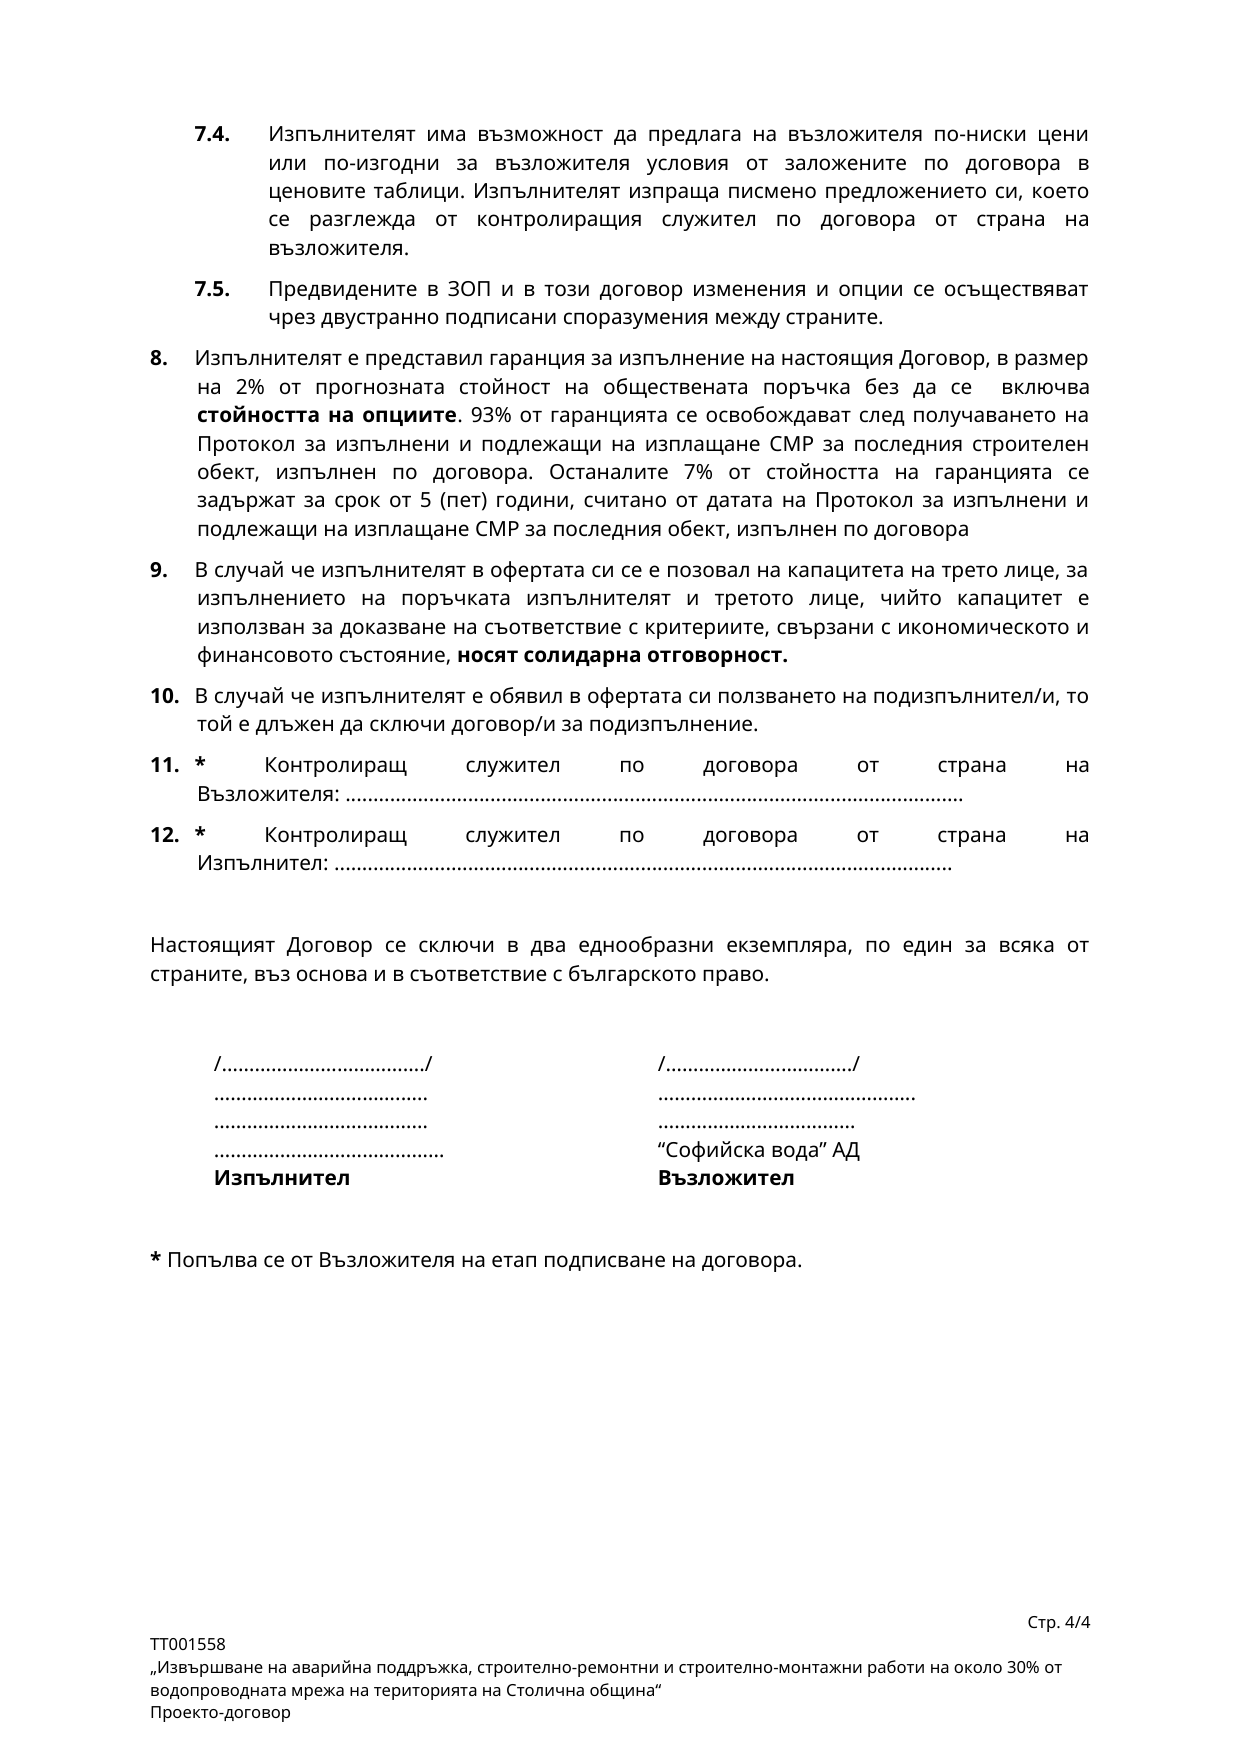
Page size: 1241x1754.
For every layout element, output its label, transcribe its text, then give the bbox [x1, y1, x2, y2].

list Предвидените в ЗОП и в този договор изменения и опции се осъществяват чрез двустранно подписани споразумения между страните. [194, 274, 1090, 331]
list * Контролиращ служител по договора от страна на Изпълнител: ............................................................................................................... [150, 820, 1090, 877]
table_header /………………………………./ ……………………………..…. ………………………………… …………………………………… Изпълнител [203, 1050, 646, 1192]
list Изпълнителят има възможност да предлага на възложителя по-ниски цени или по-изгодни за възложителя условия от заложените по договора в ценовите таблици. Изпълнителят изпраща писмено предложението си, което се разглежда от контролиращия служител по договора от страна на възложителя. [194, 119, 1090, 261]
list * Контролиращ служител по договора от страна на Възложителя: ............................................................................................................... [150, 751, 1090, 807]
text * Попълва се от Възложителя на етап подписване на договора. [150, 1245, 1090, 1274]
list В случай че изпълнителят е обявил в офертата си ползването на подизпълнител/и, то той е длъжен да сключи договор/и за подизпълнение. [150, 681, 1090, 738]
list Изпълнителят е представил гаранция за изпълнение на настоящия Договор, в размер на 2% от прогнозната стойност на обществената поръчка без да се включва стойността на опциите. 93% от гаранцията се освобождават след получаването на Протокол за изпълнени и подлежащи на изплащане СМР за последния строителен обект, изпълнен по договора. Останалите 7% от стойността на гаранцията се задържат за срок от 5 (пет) години, считано от датата на Протокол за изпълнени и подлежащи на изплащане СМР за последния обект, изпълнен по договора [150, 343, 1090, 542]
text Настоящият Договор се сключи в два еднообразни екземпляра, по един за всяка от страните, въз основа и в съответствие с българското право. [150, 930, 1090, 987]
table_header /……………………………./ ……………………………………….. ……………………………… “Софийска вода” АД Възложител [646, 1050, 1090, 1192]
list В случай че изпълнителят в офертата си се е позовал на капацитета на трето лице, за изпълнението на поръчката изпълнителят и третото лице, чийто капацитет е използван за доказване на съответствие с критериите, свързани с икономическото и финансовото състояние, носят солидарна отговорност. [150, 555, 1090, 669]
